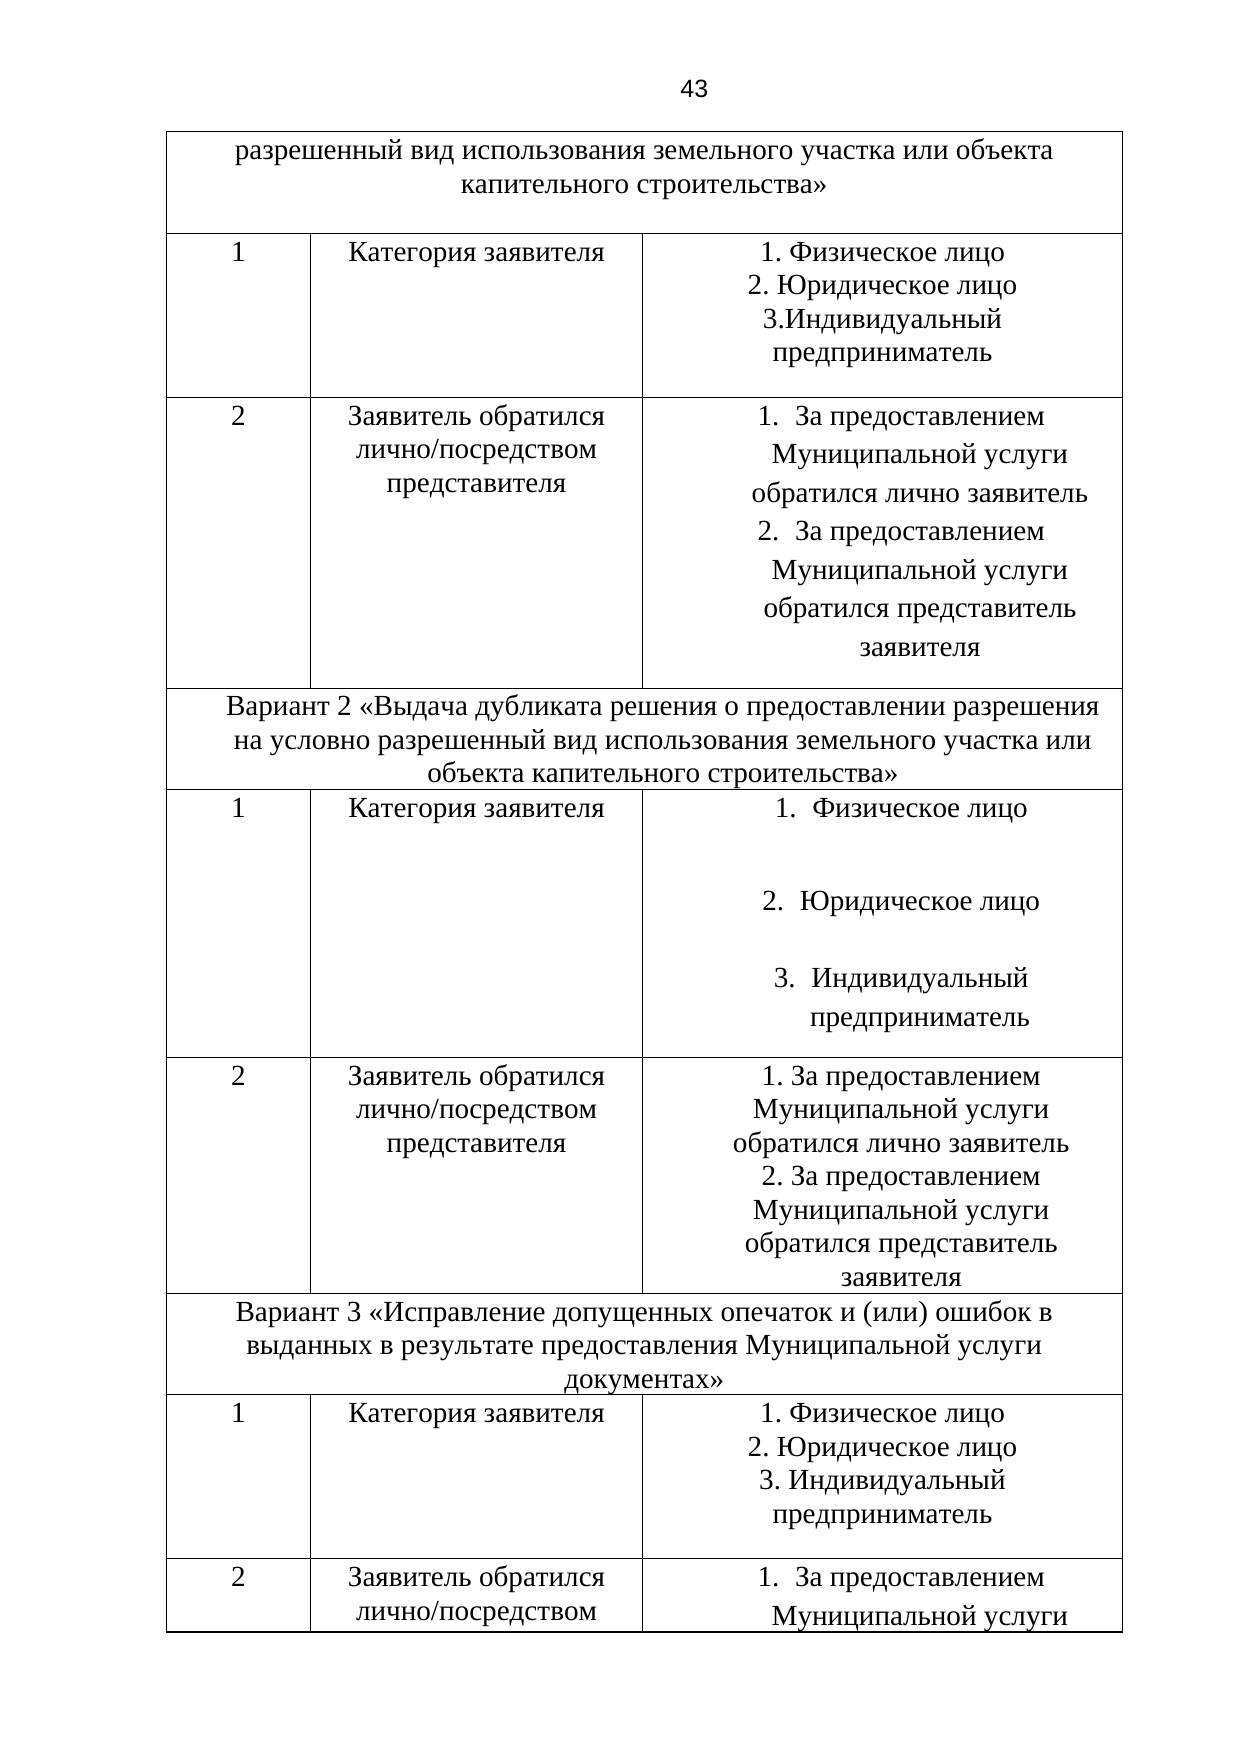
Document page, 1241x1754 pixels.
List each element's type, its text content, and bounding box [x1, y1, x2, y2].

table_cell Категория заявителя [311, 1395, 642, 1558]
table_cell Вариант 3 «Исправление допущенных опечаток и (или) ошибок в выданных в результате предоставления Муниципальной услуги документах» [167, 1294, 1122, 1394]
table_cell 1 [167, 234, 310, 397]
table_cell 1 [167, 790, 310, 1057]
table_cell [311, 1559, 642, 1631]
table_cell За предоставлением Муниципальной услуги обратился лично заявитель За предоставлением Муниципальной услуги обратился представитель заявителя [643, 398, 1122, 687]
table_cell Вариант 2 «Выдача дубликата решения о предоставлении разрешения на условно разрешенный вид использования земельного участка или объекта капительного строительства» [167, 689, 1122, 789]
table_cell Категория заявителя [311, 790, 642, 1057]
table_cell Категория заявителя [311, 234, 642, 397]
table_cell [643, 1559, 1122, 1631]
table_cell 2 [167, 1559, 310, 1631]
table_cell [167, 132, 1122, 233]
table_cell 1. За предоставлением Муниципальной услуги обратился лично заявитель 2. За предоставлением Муниципальной услуги обратился представитель заявителя [643, 1058, 1122, 1293]
table_cell Физическое лицо Юридическое лицо Индивидуальный предприниматель [643, 790, 1122, 1057]
table_cell 2 [167, 398, 310, 687]
table_cell Заявитель обратился лично/посредством представителя [311, 1058, 642, 1293]
table_cell 2 [167, 1058, 310, 1293]
table_cell 1 [167, 1395, 310, 1558]
table_cell Заявитель обратился лично/посредством представителя [311, 398, 642, 687]
table_cell 1. Физическое лицо 2. Юридическое лицо 3.Индивидуальный предприниматель [643, 234, 1122, 397]
table_cell 1. Физическое лицо 2. Юридическое лицо 3. Индивидуальный предприниматель [643, 1395, 1122, 1558]
